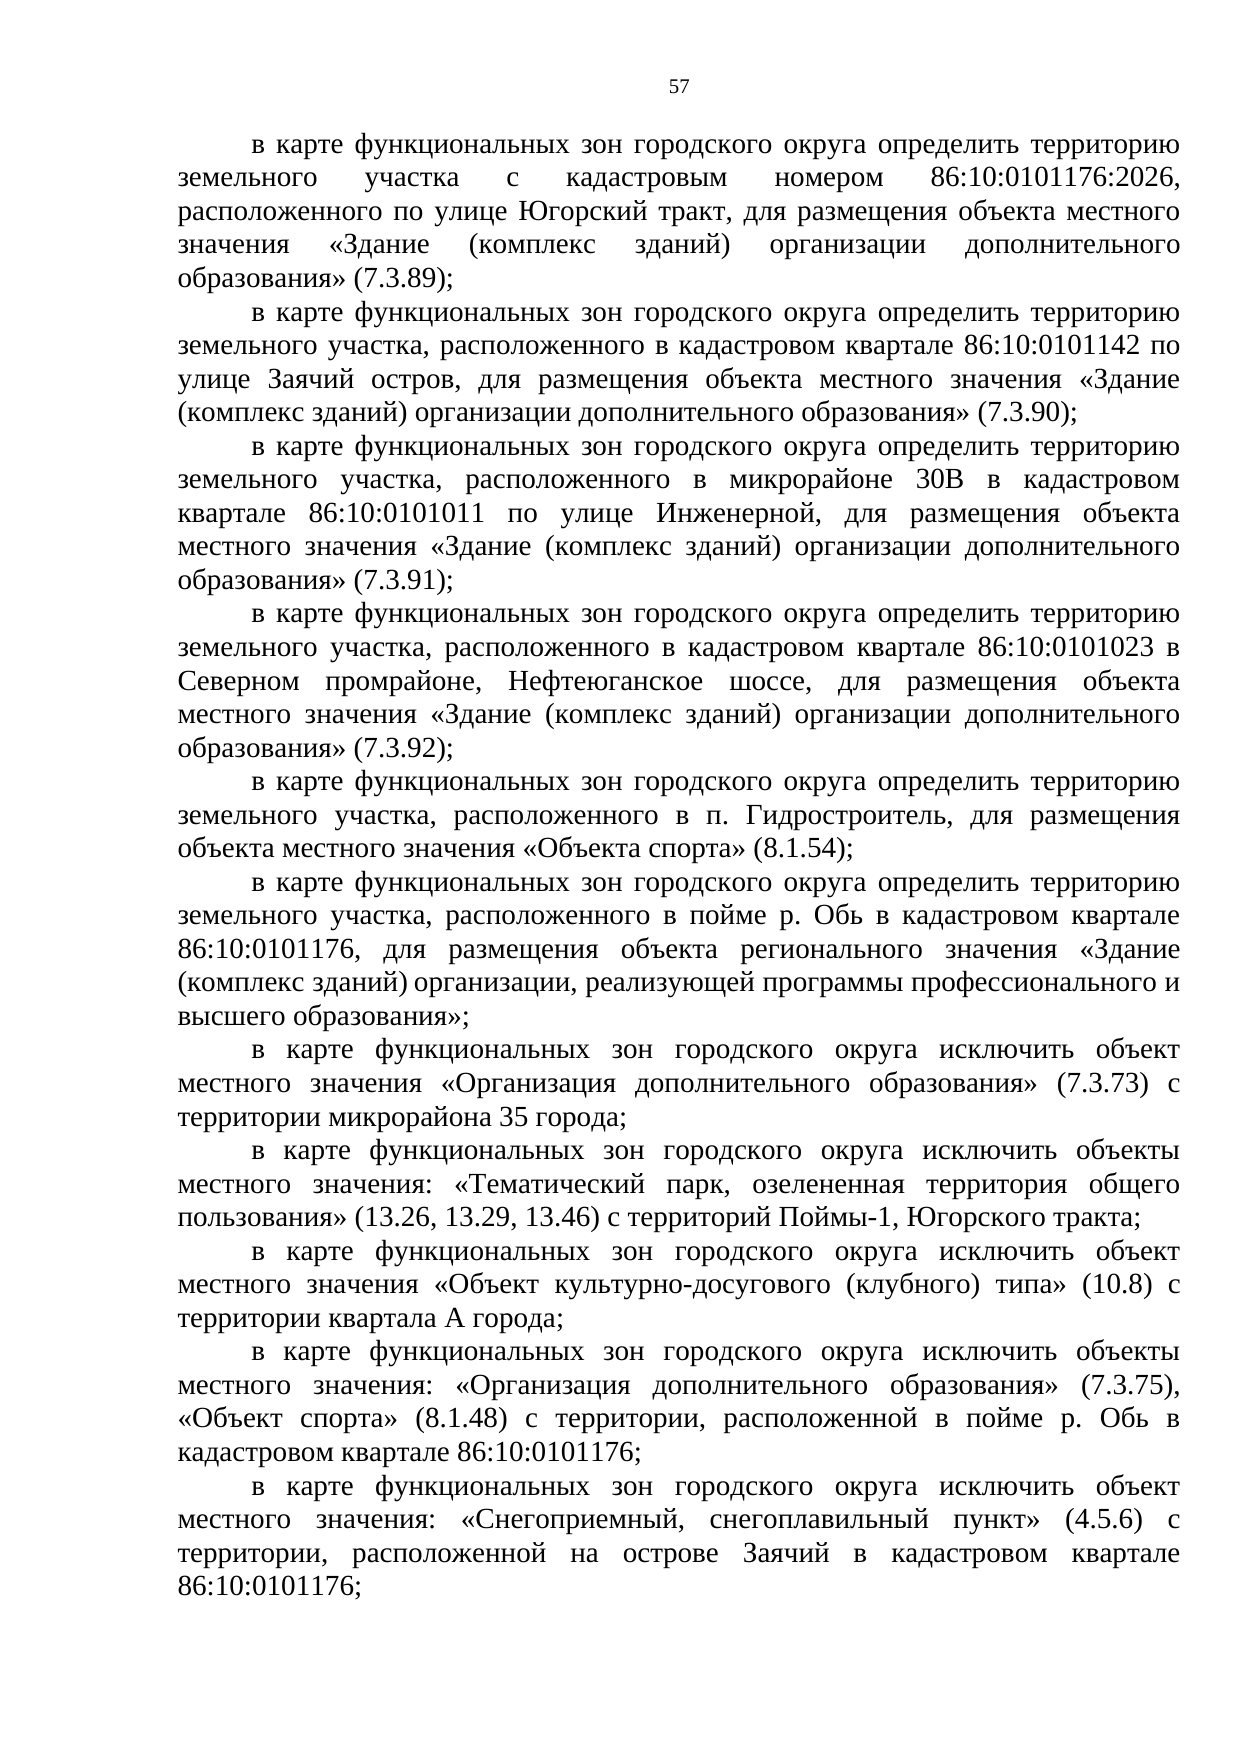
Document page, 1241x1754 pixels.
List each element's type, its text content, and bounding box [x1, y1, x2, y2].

text в карте функциональных зон городского округа определить территорию земельного участка с кадастровым номером 86:10:0101176:2026, расположенного по улице Югорский тракт, для размещения объекта местного значения «Здание (комплекс зданий) организации дополнительного образования» (7.3.89); [177, 126, 1181, 294]
text в карте функциональных зон городского округа определить территорию земельного участка, расположенного в пойме р. Обь в кадастровом квартале 86:10:0101176, для размещения объекта регионального значения «Здание (комплекс зданий) организации, реализующей программы профессионального и высшего образования»; [177, 864, 1181, 1032]
text в карте функциональных зон городского округа определить территорию земельного участка, расположенного в п. Гидростроитель, для размещения объекта местного значения «Объекта спорта» (8.1.54); [177, 763, 1181, 864]
text в карте функциональных зон городского округа исключить объект местного значения «Организация дополнительного образования» (7.3.73) с территории микрорайона 35 города; [177, 1032, 1181, 1132]
text в карте функциональных зон городского округа определить территорию земельного участка, расположенного в кадастровом квартале 86:10:0101023 в Северном промрайоне, Нефтеюганское шоссе, для размещения объекта местного значения «Здание (комплекс зданий) организации дополнительного образования» (7.3.92); [177, 596, 1181, 763]
text в карте функциональных зон городского округа определить территорию земельного участка, расположенного в микрорайоне 30В в кадастровом квартале 86:10:0101011 по улице Инженерной, для размещения объекта местного значения «Здание (комплекс зданий) организации дополнительного образования» (7.3.91); [177, 428, 1181, 596]
text в карте функциональных зон городского округа исключить объекты местного значения: «Тематический парк, озелененная территория общего пользования» (13.26, 13.29, 13.46) с территорий Поймы-1, Югорского тракта; [177, 1132, 1181, 1233]
text в карте функциональных зон городского округа исключить объект местного значения «Объект культурно-досугового (клубного) типа» (10.8) с территории квартала А города; [177, 1233, 1181, 1333]
text в карте функциональных зон городского округа определить территорию земельного участка, расположенного в кадастровом квартале 86:10:0101142 по улице Заячий остров, для размещения объекта местного значения «Здание (комплекс зданий) организации дополнительного образования» (7.3.90); [177, 294, 1181, 428]
text в карте функциональных зон городского округа исключить объекты местного значения: «Организация дополнительного образования» (7.3.75), «Объект спорта» (8.1.48) с территории, расположенной в пойме р. Обь в кадастровом квартале 86:10:0101176; [177, 1333, 1181, 1468]
text в карте функциональных зон городского округа исключить объект местного значения: «Снегоприемный, снегоплавильный пункт» (4.5.6) с территории, расположенной на острове Заячий в кадастровом квартале 86:10:0101176; [177, 1468, 1181, 1602]
